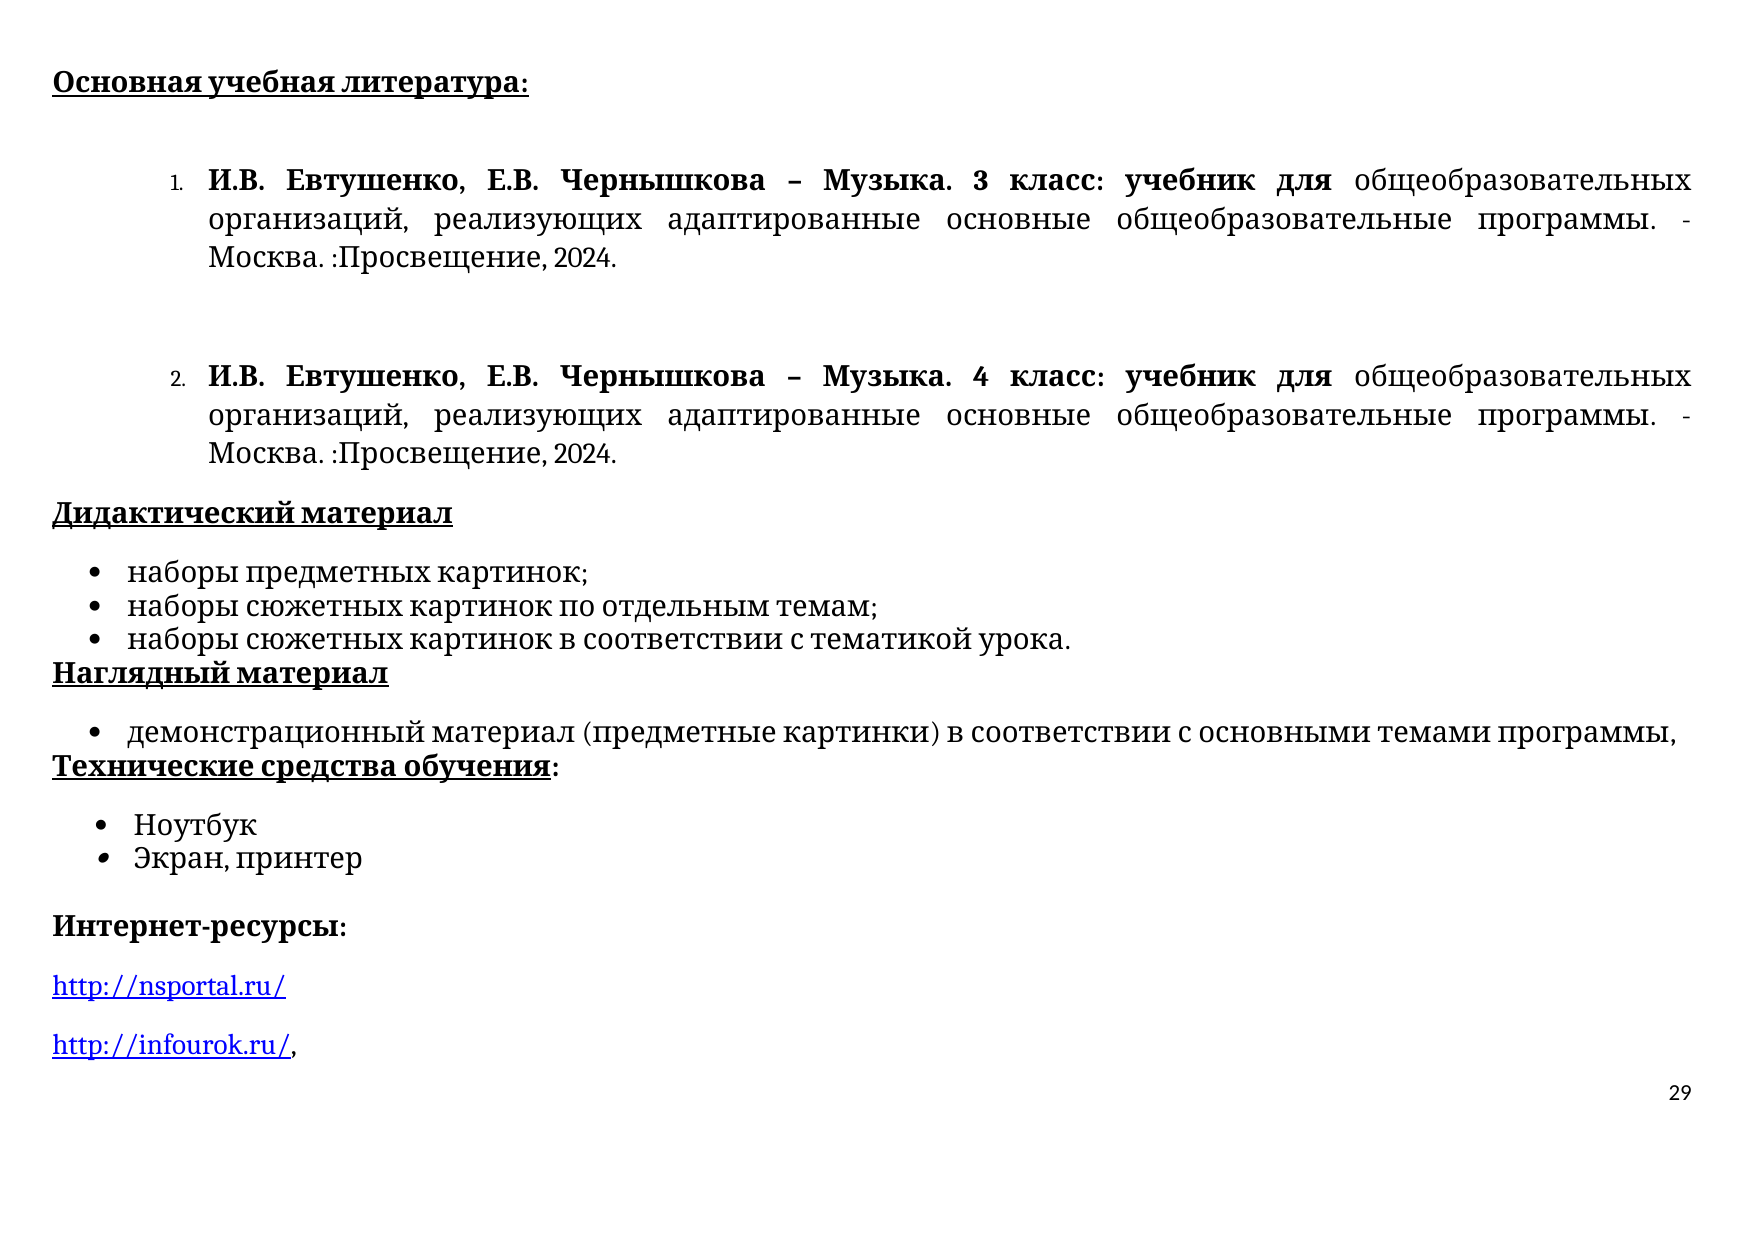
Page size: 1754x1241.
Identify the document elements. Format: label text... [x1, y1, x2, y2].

text Технические средства обучения: [52, 750, 1691, 783]
list Ноутбук [96, 809, 1691, 843]
list наборы сюжетных картинок в соответствии с тематикой урока. [89, 623, 1691, 657]
text http://infourok.ru/, [52, 1028, 1691, 1062]
list демонстрационный материал (предметные картинки) в соответствии с основными темами программы, [89, 716, 1691, 750]
text Дидактический материал [52, 497, 1691, 530]
list Экран, принтер [96, 843, 1691, 876]
text http://nsportal.ru/ [52, 969, 1691, 1003]
list И.В. Евтушенко, Е.В. Чернышкова – Музыка. 4 класс: учебник для общеобразовательных организаций, реализующих адаптированные основные общеобразовательные программы. - Москва. :Просвещение, 2024. [170, 360, 1691, 471]
list наборы предметных картинок; [89, 556, 1691, 590]
text Наглядный материал [52, 657, 1691, 690]
list наборы сюжетных картинок по отдельным темам; [89, 590, 1691, 623]
text Интернет-ресурсы: [52, 910, 1691, 943]
list И.В. Евтушенко, Е.В. Чернышкова – Музыка. 3 класс: учебник для общеобразовательных организаций, реализующих адаптированные основные общеобразовательные программы. - Москва. :Просвещение, 2024. [170, 164, 1691, 275]
text Основная учебная литература: [52, 67, 1691, 100]
